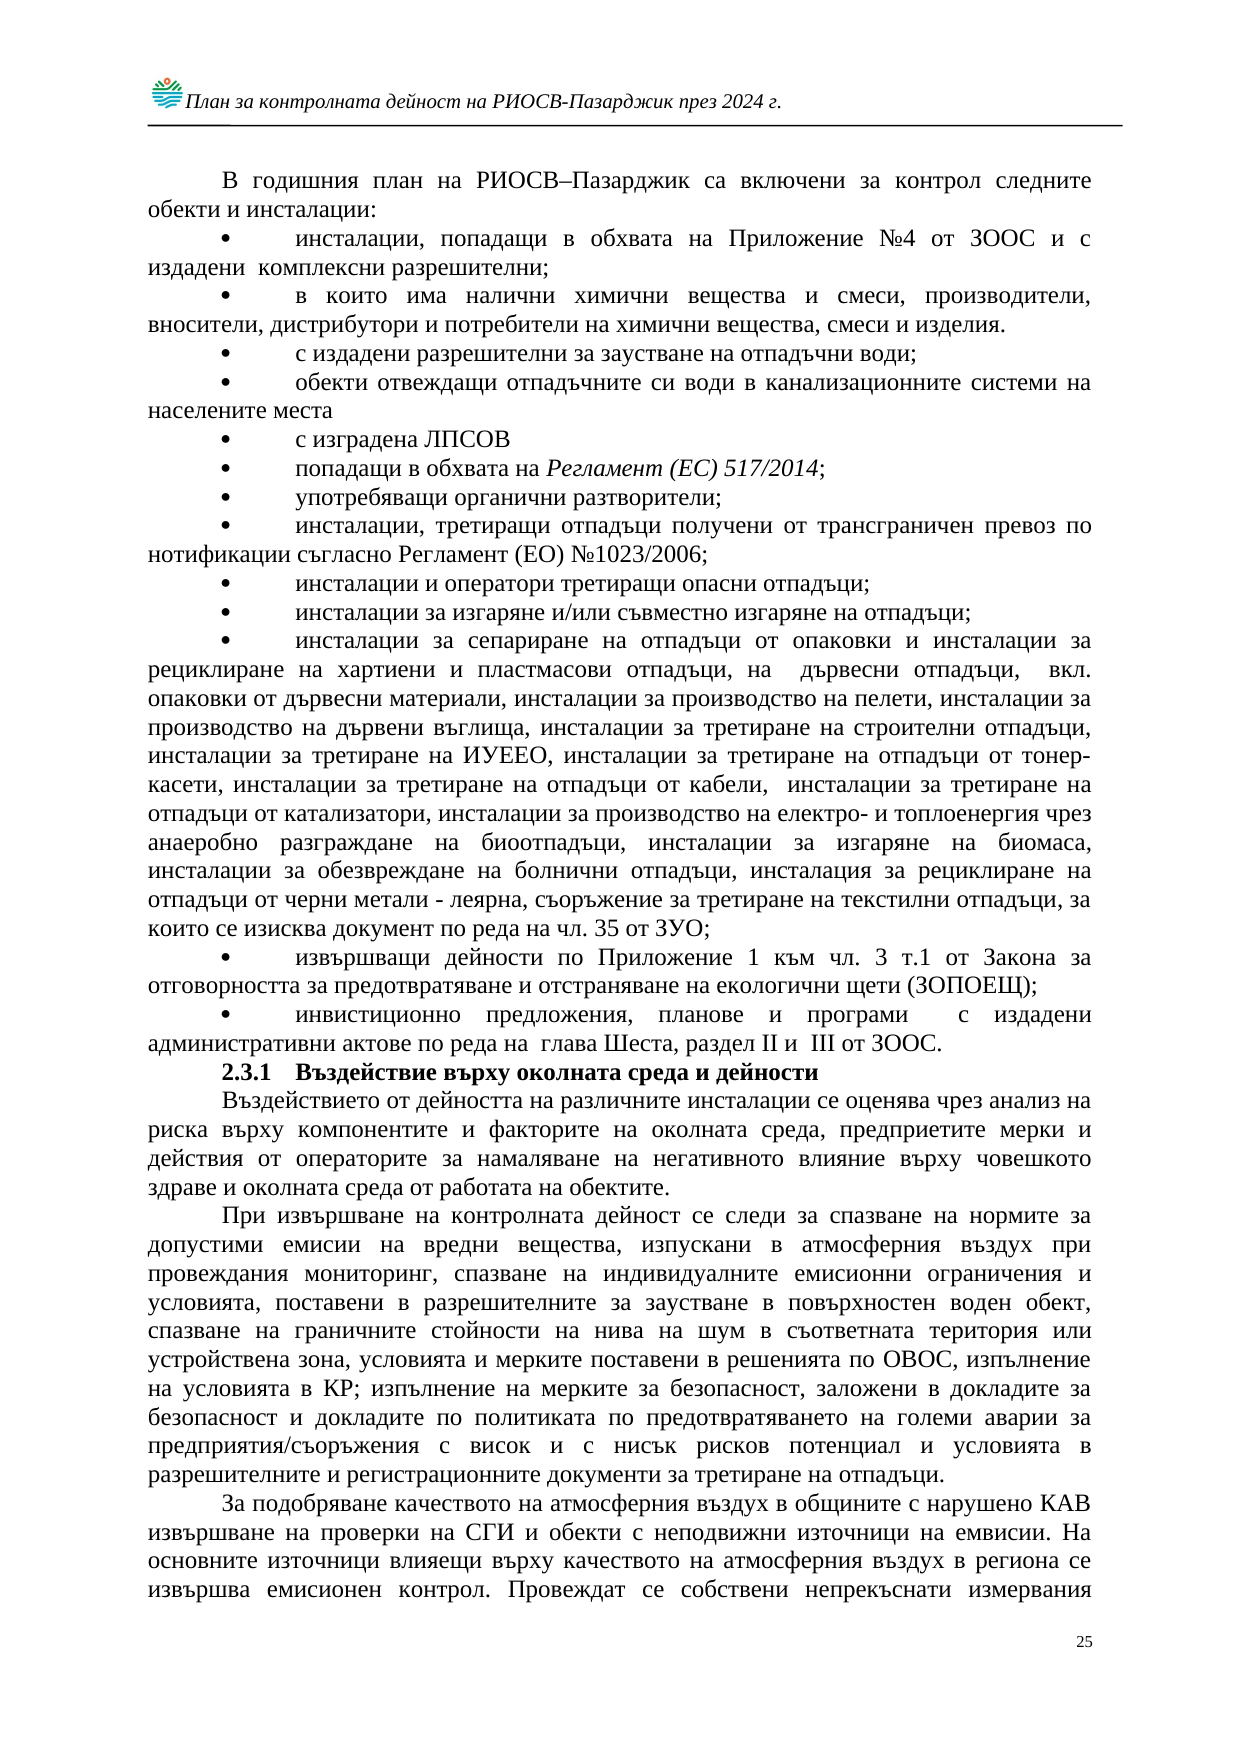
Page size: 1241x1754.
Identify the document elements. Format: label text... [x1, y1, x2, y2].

list инвистиционно предложения, планове и програми с издадени административни актове по реда на глава Шеста, раздел II и III от ЗООС. [148, 999, 1092, 1057]
list извършващи дейности по Приложение 1 към чл. 3 т.1 от Закона за отговорността за предотвратяване и отстраняване на екологични щети (ЗОПОЕЩ); [148, 942, 1092, 999]
list попадащи в обхвата на Регламент (ЕС) 517/2014; [148, 453, 1092, 482]
list Въздействие върху околната среда и дейности [148, 1057, 1092, 1086]
list с изградена ЛПСОВ [148, 424, 1092, 453]
list употребяващи органични разтворители; [148, 482, 1092, 511]
list инсталации и оператори третиращи опасни отпадъци; [148, 568, 1092, 597]
list с издадени разрешителни за заустване на отпадъчни води; [148, 338, 1092, 367]
list Въздействието от дейността на различните инсталации се оценява чрез анализ на риска върху компонентите и факторите на околната среда, предприетите мерки и действия от операторите за намаляване на негативното влияние върху човешкото здраве и околната среда от работата на обектите. [148, 1086, 1092, 1201]
list в които има налични химични вещества и смеси, производители, вносители, дистрибутори и потребители на химични вещества, смеси и изделия. [148, 281, 1092, 338]
list обекти отвеждащи отпадъчните си води в канализационните системи на населените места [148, 367, 1092, 424]
list инсталации, третиращи отпадъци получени от трансграничен превоз по нотификации съгласно Регламент (ЕО) №1023/2006; [148, 511, 1092, 568]
list инсталации, попадащи в обхвата на Приложение №4 от ЗООС и с издадени комплексни разрешителни; [148, 223, 1092, 281]
list инсталации за сепариране на отпадъци от опаковки и инсталации за рециклиране на хартиени и пластмасови отпадъци, на дървесни отпадъци, вкл. опаковки от дървесни материали, инсталации за производство на пелети, инсталации за производство на дървени въглища, инсталации за третиране на строителни отпадъци, инсталации за третиране на ИУЕЕО, инсталации за третиране на отпадъци от тонер-касети, инсталации за третиране на отпадъци от кабели, инсталации за третиране на отпадъци от катализатори, инсталации за производство на електро- и топлоенергия чрез анаеробно разграждане на биоотпадъци, инсталации за изгаряне на биомаса, инсталации за обезвреждане на болнични отпадъци, инсталация за рециклиране на отпадъци от черни метали - леярна, съоръжение за третиране на текстилни отпадъци, за които се изисква документ по реда на чл. 35 от ЗУО; [148, 626, 1092, 942]
list инсталации за изгаряне и/или съвместно изгаряне на отпадъци; [148, 597, 1092, 626]
text При извършване на контролната дейност се следи за спазване на нормите за допустими емисии на вредни вещества, изпускани в атмосферния въздух при провеждания мониторинг, спазване на индивидуалните емисионни ограничения и условията, поставени в разрешителните за заустване в повърхностен воден обект, спазване на граничните стойности на нива на шум в съответната територия или устройствена зона, условията и мерките поставени в решенията по ОВОС, изпълнение на условията в КР; изпълнение на мерките за безопасност, заложени в докладите за безопасност и докладите по политиката по предотвратяването на големи аварии за предприятия/съоръжения с висок и с нисък рисков потенциал и условията в разрешителните и регистрационните документи за третиране на отпадъци. [148, 1201, 1092, 1488]
text В годишния план на РИОСВ–Пазарджик са включени за контрол следните обекти и инсталации: [148, 166, 1092, 223]
picture [147, 73, 186, 109]
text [148, 1488, 1092, 1603]
